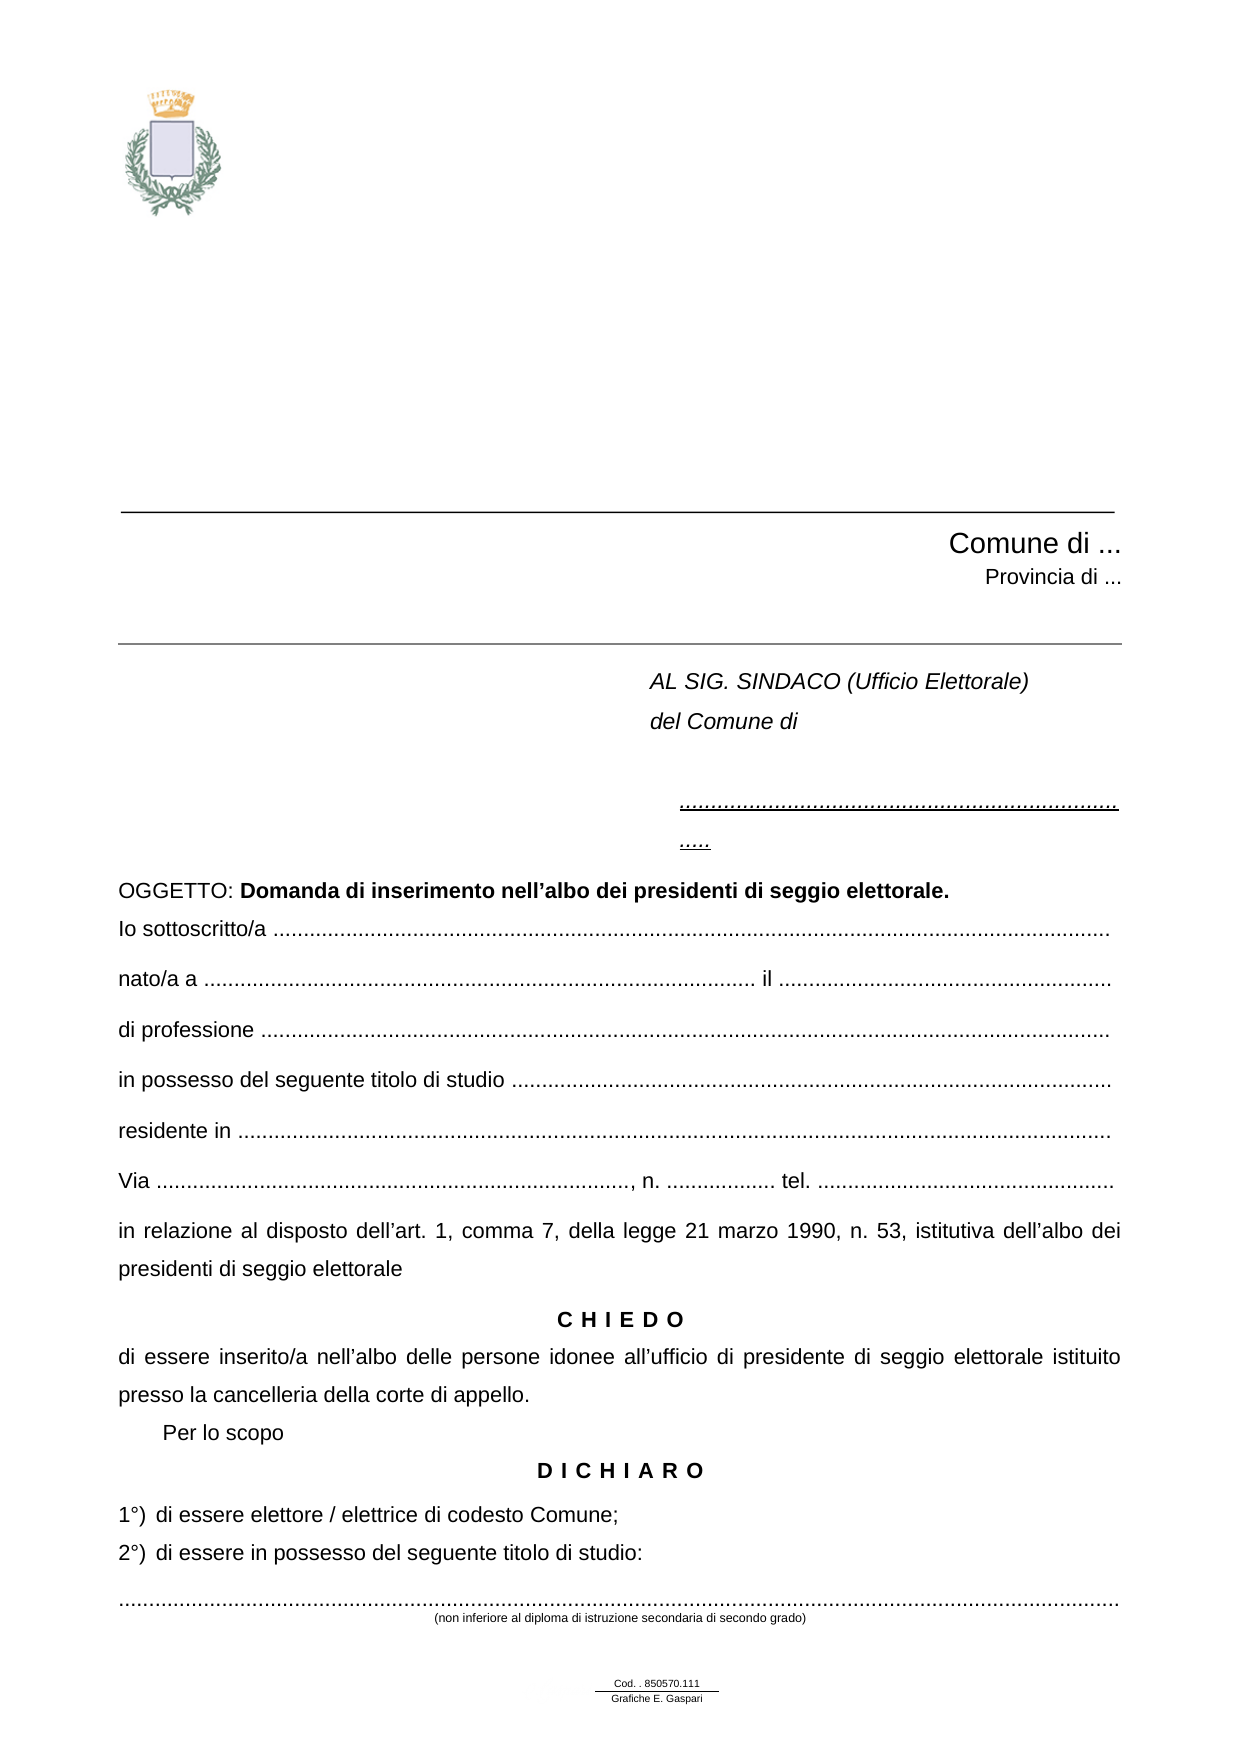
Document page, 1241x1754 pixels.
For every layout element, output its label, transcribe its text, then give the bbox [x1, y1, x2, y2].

text (non inferiore al diploma di istruzione secondaria di secondo grado) [118, 1611, 1122, 1625]
list di essere elettore / elettrice di codesto Comune; [118, 1502, 1122, 1527]
text CHIEDO [118, 1306, 1122, 1332]
list in possesso del seguente titolo di studio ................................................................................................... [118, 1067, 1122, 1092]
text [118, 1586, 1122, 1611]
text Provincia di ... [118, 564, 1122, 589]
text di essere inserito/a nell’albo delle persone idonee all’ufficio di presidente di seggio elettorale istituito presso la cancelleria della corte di appello. [118, 1344, 1122, 1407]
text Comune di ... [118, 118, 1122, 559]
text in relazione al disposto dell’art. 1, comma 7, della legge 21 marzo 1990, n. 53, istitutiva dell’albo dei presidenti di seggio elettorale [118, 1218, 1122, 1281]
list OGGETTO: Domanda di inserimento nell’albo dei presidenti di seggio elettorale. [118, 878, 1122, 903]
list nato/a a ........................................................................................... il ....................................................... [118, 966, 1122, 991]
list Via .............................................................................., n. .................. tel. ................................................. [118, 1168, 1122, 1193]
list di essere in possesso del seguente titolo di studio: [118, 1539, 1122, 1565]
list di professione ............................................................................................................................................ [118, 1017, 1122, 1042]
picture [122, 87, 224, 219]
list Io sottoscritto/a .......................................................................................................................................... [118, 916, 1122, 941]
text Per lo scopo [118, 1420, 1122, 1445]
list residente in ................................................................................................................................................ [118, 1117, 1122, 1143]
list .......................................................................... [650, 747, 1122, 852]
subtitle DICHIARO [118, 1458, 1122, 1483]
list del Comune di [650, 708, 1122, 734]
list AL SIG. SINDACO (Ufficio Elettorale) [650, 668, 1122, 694]
